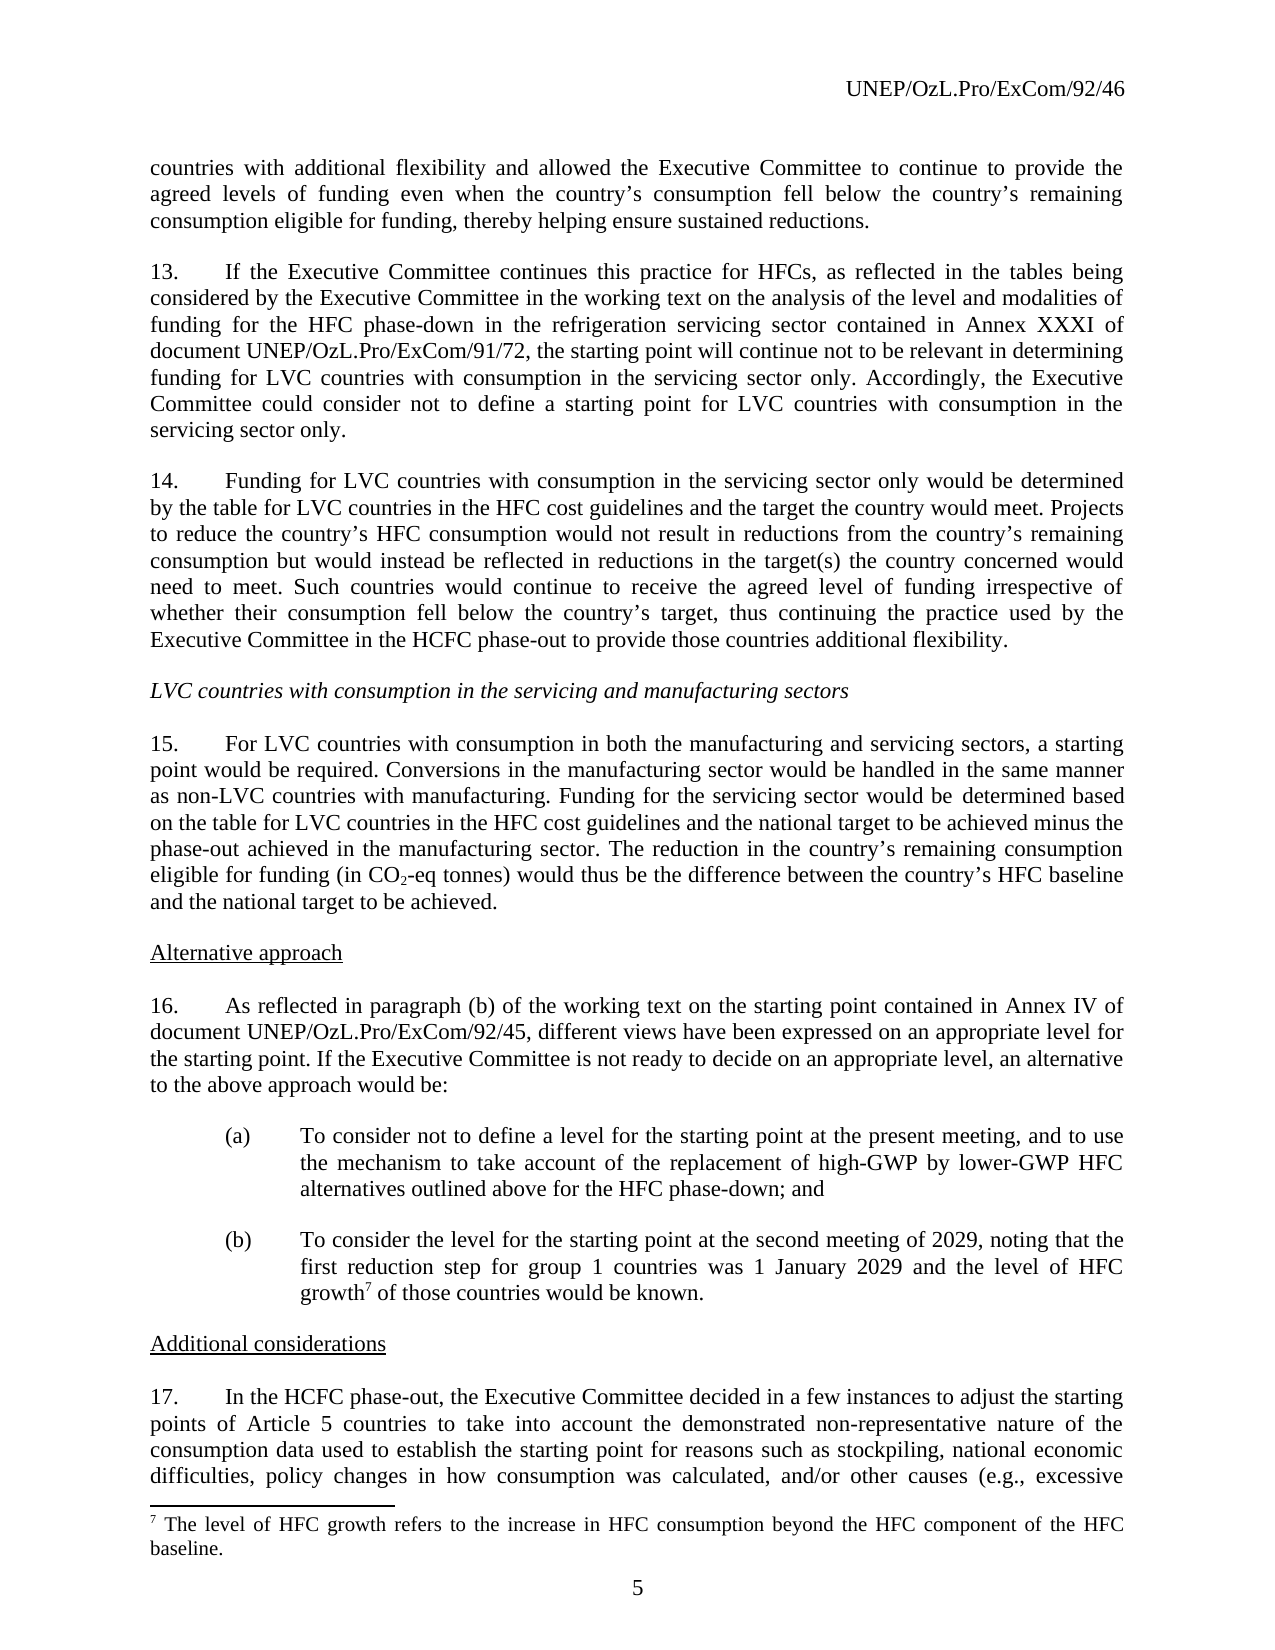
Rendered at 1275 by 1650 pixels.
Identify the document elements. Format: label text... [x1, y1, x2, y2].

subtitle To consider the level for the starting point at the second meeting of 2029, noting that the first reduction step for group 1 countries was 1 January 2029 and the level of HFC growth of those countries would be known. [225, 1226, 1125, 1306]
text Additional considerations [150, 1331, 1125, 1357]
subtitle As reflected in paragraph (b) of the working text on the starting point contained in Annex IV of document UNEP/OzL.Pro/ExCom/92/45, different views have been expressed on an appropriate level for the starting point. If the Executive Committee is not ready to decide on an appropriate level, an alternative to the above approach would be: [150, 992, 1125, 1097]
subtitle If the Executive Committee continues this practice for HFCs, as reflected in the tables being considered by the Executive Committee in the working text on the analysis of the level and modalities of funding for the HFC phase-down in the refrigeration servicing sector contained in Annex XXXI of document UNEP/OzL.Pro/ExCom/91/72, the starting point will continue not to be relevant in determining funding for LVC countries with consumption in the servicing sector only. Accordingly, the Executive Committee could consider not to define a starting point for LVC countries with consumption in the servicing sector only. [150, 258, 1125, 443]
subtitle For LVC countries with consumption in both the manufacturing and servicing sectors, a starting point would be required. Conversions in the manufacturing sector would be handled in the same manner as non-LVC countries with manufacturing. Funding for the servicing sector would be determined based on the table for LVC countries in the HFC cost guidelines and the national target to be achieved minus the phase-out achieved in the manufacturing sector. The reduction in the country’s remaining consumption eligible for funding (in CO2-eq tonnes) would thus be the difference between the country’s HFC baseline and the national target to be achieved. [150, 730, 1125, 914]
subtitle To consider not to define a level for the starting point at the present meeting, and to use the mechanism to take account of the replacement of high-GWP by lower-GWP HFC alternatives outlined above for the HFC phase-down; and [225, 1122, 1125, 1201]
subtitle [150, 1383, 1125, 1489]
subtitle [150, 154, 1125, 233]
text Alternative approach [150, 939, 1125, 966]
text LVC countries with consumption in the servicing and manufacturing sectors [150, 677, 1125, 703]
subtitle Funding for LVC countries with consumption in the servicing sector only would be determined by the table for LVC countries in the HFC cost guidelines and the target the country would meet. Projects to reduce the country’s HFC consumption would not result in reductions from the country’s remaining consumption but would instead be reflected in reductions in the target(s) the country concerned would need to meet. Such countries would continue to receive the agreed level of funding irrespective of whether their consumption fell below the country’s target, thus continuing the practice used by the Executive Committee in the HCFC phase-out to provide those countries additional flexibility. [150, 468, 1125, 652]
